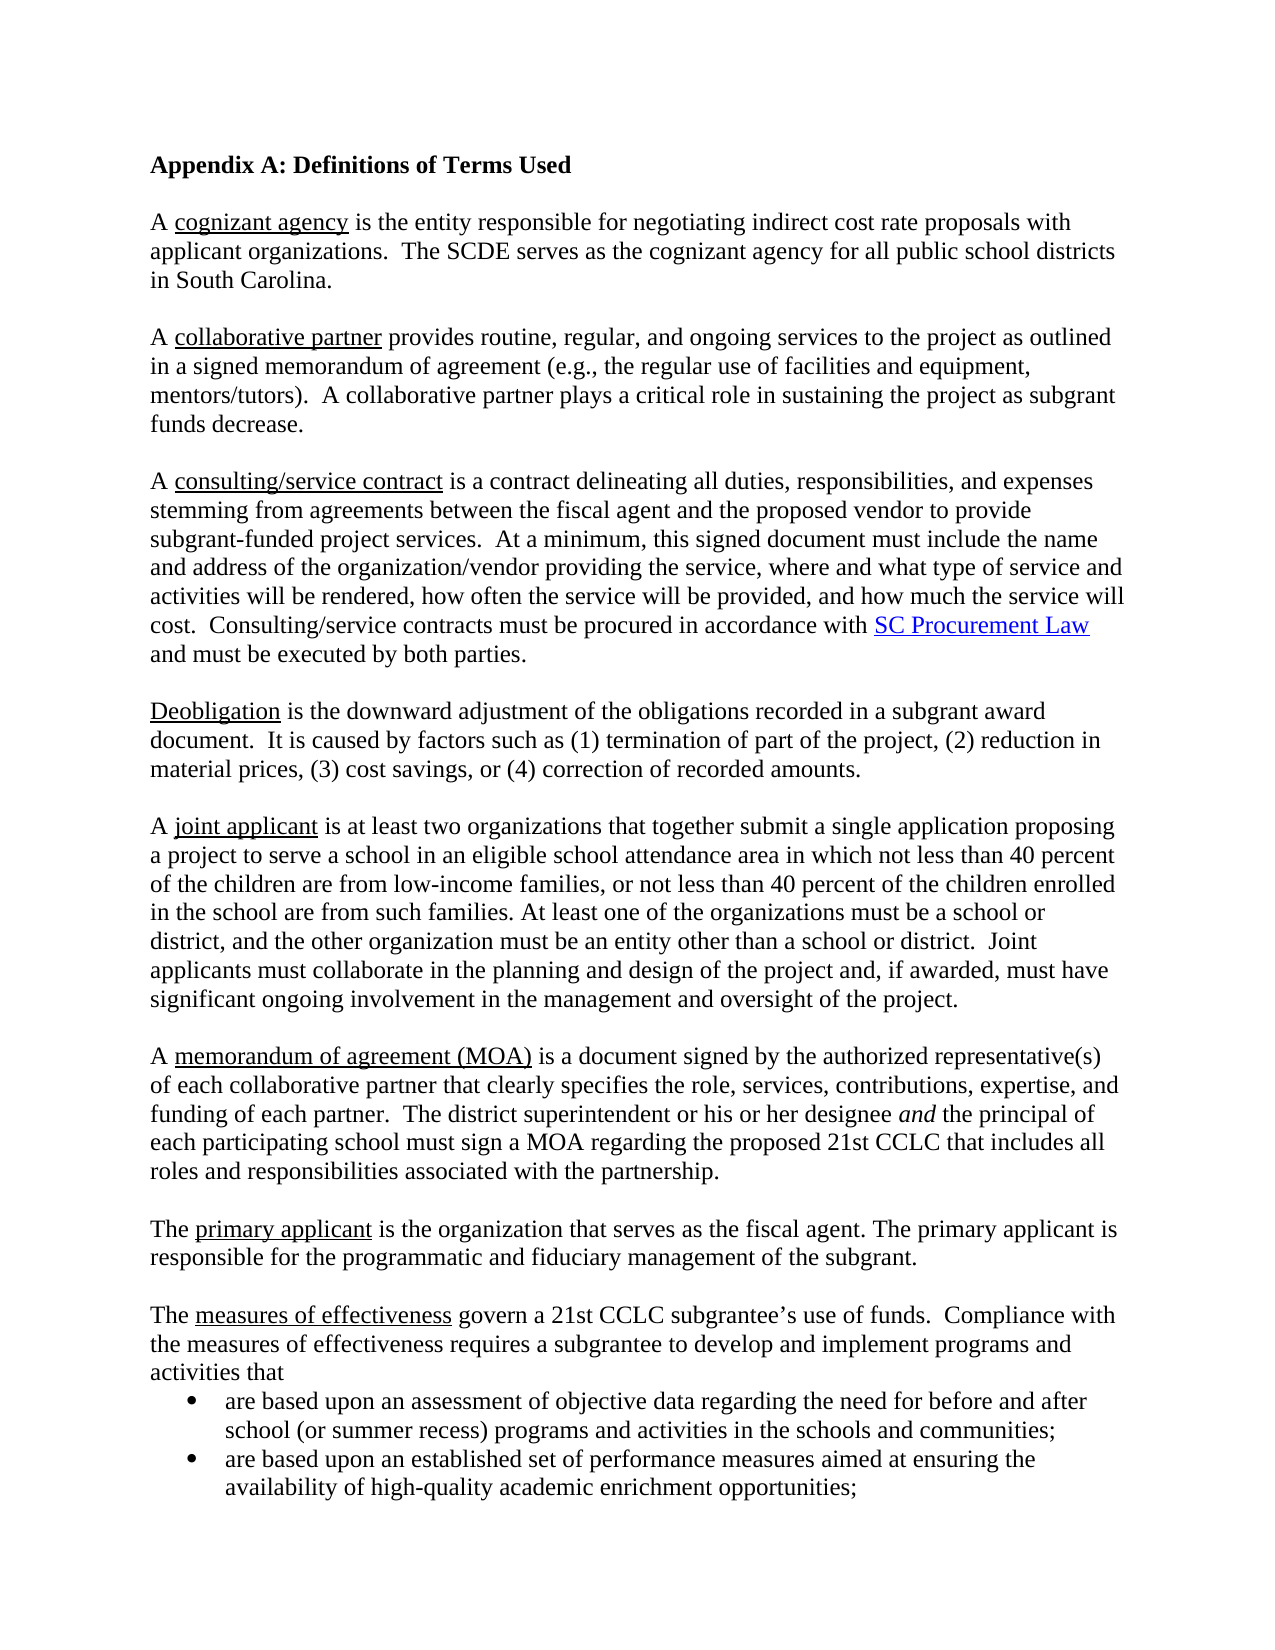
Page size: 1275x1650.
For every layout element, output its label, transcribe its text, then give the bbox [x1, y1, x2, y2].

text Deobligation is the downward adjustment of the obligations recorded in a subgrant award document. It is caused by factors such as (1) termination of part of the project, (2) reduction in material prices, (3) cost savings, or (4) correction of recorded amounts. [150, 696, 1125, 782]
list are based upon an assessment of objective data regarding the need for before and after school (or summer recess) programs and activities in the schools and communities; [187, 1386, 1125, 1444]
text The primary applicant is the organization that serves as the fiscal agent. The primary applicant is responsible for the programmatic and fiduciary management of the subgrant. [150, 1214, 1125, 1271]
text The measures of effectiveness govern a 21st CCLC subgrantee’s use of funds. Compliance with the measures of effectiveness requires a subgrantee to develop and implement programs and activities that [150, 1300, 1125, 1386]
text A joint applicant is at least two organizations that together submit a single application proposing a project to serve a school in an eligible school attendance area in which not less than 40 percent of the children are from low-income families, or not less than 40 percent of the children enrolled in the school are from such families. At least one of the organizations must be a school or district, and the other organization must be an entity other than a school or district. Joint applicants must collaborate in the planning and design of the project and, if awarded, must have significant ongoing involvement in the management and oversight of the project. [150, 811, 1125, 1012]
text A consulting/service contract is a contract delineating all duties, responsibilities, and expenses stemming from agreements between the fiscal agent and the proposed vendor to provide subgrant-funded project services. At a minimum, this signed document must include the name and address of the organization/vendor providing the service, where and what type of service and activities will be rendered, how often the service will be provided, and how much the service will cost. Consulting/service contracts must be procured in accordance with SC Procurement Law and must be executed by both parties. [150, 466, 1125, 667]
text A cognizant agency is the entity responsible for negotiating indirect cost rate proposals with applicant organizations. The SCDE serves as the cognizant agency for all public school districts in South Carolina. [150, 207, 1125, 294]
text A memorandum of agreement (MOA) is a document signed by the authorized representative(s) of each collaborative partner that clearly specifies the role, services, contributions, expertise, and funding of each partner. The district superintendent or his or her designee and the principal of each participating school must sign a MOA regarding the proposed 21st CCLC that includes all roles and responsibilities associated with the partnership. [150, 1041, 1125, 1185]
list are based upon an established set of performance measures aimed at ensuring the availability of high-quality academic enrichment opportunities; [187, 1444, 1125, 1501]
text A collaborative partner provides routine, regular, and ongoing services to the project as outlined in a signed memorandum of agreement (e.g., the regular use of facilities and equipment, mentors/tutors). A collaborative partner plays a critical role in sustaining the project as subgrant funds decrease. [150, 322, 1125, 437]
subtitle Appendix A: Definitions of Terms Used [150, 150, 1125, 179]
